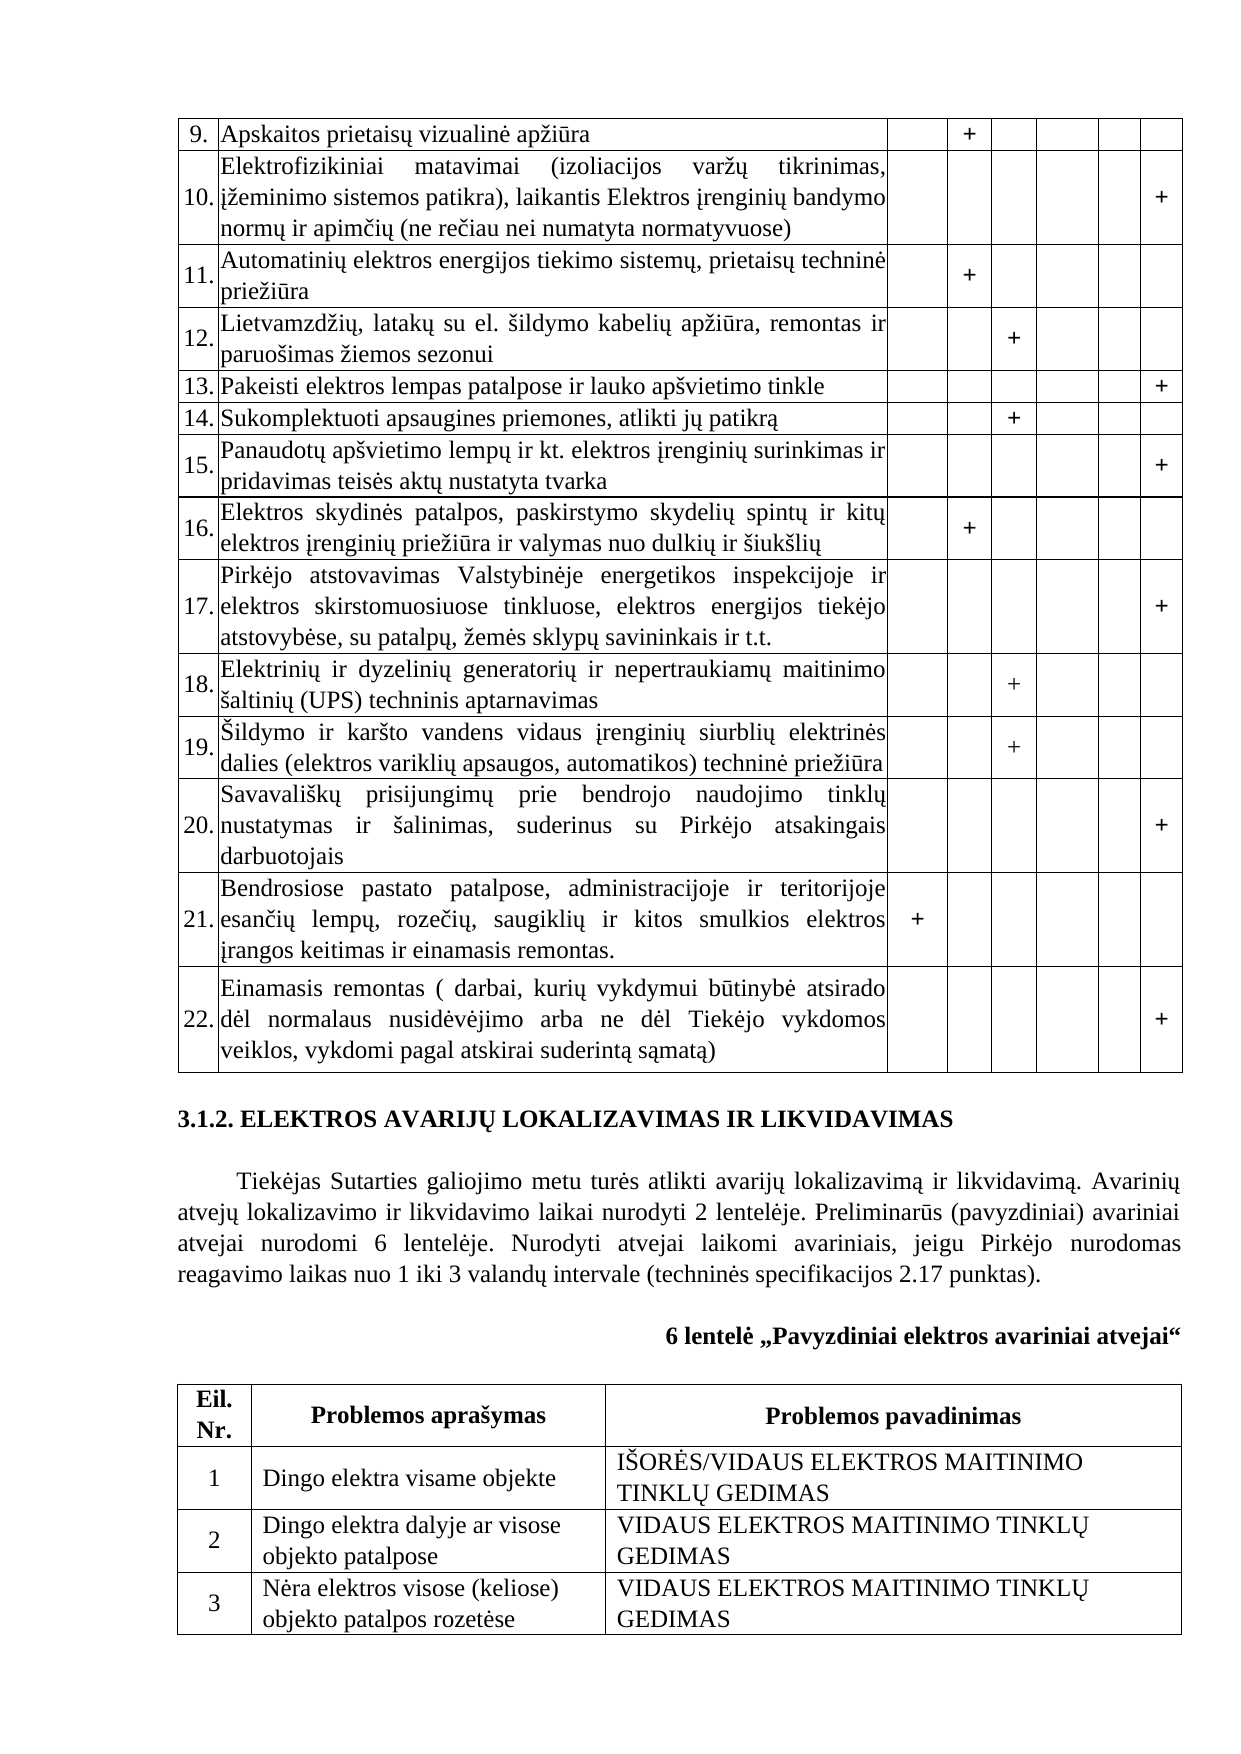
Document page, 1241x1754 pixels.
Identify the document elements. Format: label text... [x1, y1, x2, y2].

table_cell [1099, 560, 1140, 653]
table_cell [1141, 717, 1182, 778]
table_cell 10. [179, 151, 218, 244]
table_cell [1099, 403, 1140, 434]
table_cell [992, 245, 1036, 307]
table_cell [1099, 873, 1140, 966]
table_cell Elektrofizikiniai matavimai (izoliacijos varžų tikrinimas, įžeminimo sistemos patikra), laikantis Elektros įrenginių bandymo normų ir apimčių (ne rečiau nei numatyta normatyvuose) [219, 151, 887, 244]
table_cell 17. [179, 560, 218, 653]
table_cell [1141, 245, 1182, 307]
table_cell [948, 435, 991, 496]
table_cell [948, 371, 991, 402]
table_cell + [1141, 435, 1182, 496]
table_cell [1037, 245, 1098, 307]
table_cell [1099, 245, 1140, 307]
table_cell [1099, 498, 1140, 559]
table_cell 20. [179, 779, 218, 872]
table_cell [992, 560, 1036, 653]
table_cell + [992, 308, 1036, 369]
table_cell + [1141, 151, 1182, 244]
table_cell [1099, 435, 1140, 496]
table_cell 16. [179, 498, 218, 559]
table_cell 13. [179, 371, 218, 402]
table_cell [888, 403, 947, 434]
table_cell + [992, 403, 1036, 434]
table_cell [1037, 151, 1098, 244]
table_cell [992, 371, 1036, 402]
table_cell [1099, 967, 1140, 1072]
table_cell + [1141, 779, 1182, 872]
table_cell [992, 873, 1036, 966]
table_cell + [1141, 560, 1182, 653]
table_cell Apskaitos prietaisų vizualinė apžiūra [219, 119, 887, 150]
table_cell Panaudotų apšvietimo lempų ir kt. elektros įrenginių surinkimas ir pridavimas teisės aktų nustatyta tvarka [219, 435, 887, 496]
table_cell [888, 245, 947, 307]
table_cell [1099, 717, 1140, 778]
table_cell [992, 779, 1036, 872]
table_cell [1141, 873, 1182, 966]
table_cell + [1141, 967, 1182, 1072]
table_cell 19. [179, 717, 218, 778]
table_cell Dingo elektra dalyje ar visose objekto patalpose [252, 1510, 605, 1572]
table_cell Einamasis remontas ( darbai, kurių vykdymui būtinybė atsirado dėl normalaus nusidėvėjimo arba ne dėl Tiekėjo vykdomos veiklos, vykdomi pagal atskirai suderintą sąmatą) [219, 967, 887, 1072]
table_cell [1141, 654, 1182, 716]
table_cell [992, 435, 1036, 496]
table_cell Sukomplektuoti apsaugines priemones, atlikti jų patikrą [219, 403, 887, 434]
table_cell Elektrinių ir dyzelinių generatorių ir nepertraukiamų maitinimo šaltinių (UPS) techninis aptarnavimas [219, 654, 887, 716]
table_cell 21. [179, 873, 218, 966]
table_cell [888, 654, 947, 716]
table_cell 12. [179, 308, 218, 369]
table_cell [888, 119, 947, 150]
table_cell [1141, 119, 1182, 150]
table_cell [1037, 779, 1098, 872]
table_cell [992, 119, 1036, 150]
table_cell [992, 967, 1036, 1072]
table_cell Automatinių elektros energijos tiekimo sistemų, prietaisų techninė priežiūra [219, 245, 887, 307]
table_cell 22. [179, 967, 218, 1072]
table_cell Vidaus elektros maitinimo tinklų gedimas [606, 1510, 1181, 1572]
table_cell 18. [179, 654, 218, 716]
table_cell 3 [178, 1573, 251, 1634]
table_cell [1141, 498, 1182, 559]
table_header Eil. Nr. [178, 1385, 251, 1446]
table_cell [888, 308, 947, 369]
table_cell 9. [179, 119, 218, 150]
table_cell 14. [179, 403, 218, 434]
table_cell [1037, 873, 1098, 966]
table_cell + [992, 654, 1036, 716]
table_cell Dingo elektra visame objekte [252, 1447, 605, 1509]
table_cell [948, 654, 991, 716]
table_cell + [992, 717, 1036, 778]
table_cell [1037, 967, 1098, 1072]
table_cell + [948, 119, 991, 150]
table_cell [1141, 403, 1182, 434]
table_cell Elektros skydinės patalpos, paskirstymo skydelių spintų ir kitų elektros įrenginių priežiūra ir valymas nuo dulkių ir šiukšlių [219, 498, 887, 559]
table_cell [1037, 717, 1098, 778]
table_cell [1037, 654, 1098, 716]
table_cell [948, 967, 991, 1072]
table_cell [1141, 308, 1182, 369]
table_cell [948, 779, 991, 872]
table_header Problemos pavadinimas [606, 1385, 1181, 1446]
table_cell [1099, 371, 1140, 402]
table_cell Šildymo ir karšto vandens vidaus įrenginių siurblių elektrinės dalies (elektros variklių apsaugos, automatikos) techninė priežiūra [219, 717, 887, 778]
table_cell [1037, 560, 1098, 653]
table_cell [948, 873, 991, 966]
table_cell [1099, 654, 1140, 716]
table_cell [1099, 119, 1140, 150]
table_cell Vidaus elektros maitinimo tinklų gedimas [606, 1573, 1181, 1634]
table_cell 1 [178, 1447, 251, 1509]
table_cell + [948, 245, 991, 307]
table_cell 15. [179, 435, 218, 496]
table_cell [948, 717, 991, 778]
table_cell [1037, 308, 1098, 369]
text 6 lentelė „Pavyzdiniai elektros avariniai atvejai“ [177, 1321, 1181, 1350]
table_cell 11. [179, 245, 218, 307]
table_cell Pirkėjo atstovavimas Valstybinėje energetikos inspekcijoje ir elektros skirstomuosiuose tinkluose, elektros energijos tiekėjo atstovybėse, su patalpų, žemės sklypų savininkais ir t.t. [219, 560, 887, 653]
table_cell Savavališkų prisijungimų prie bendrojo naudojimo tinklų nustatymas ir šalinimas, suderinus su Pirkėjo atsakingais darbuotojais [219, 779, 887, 872]
table_cell [1099, 779, 1140, 872]
table_cell 2 [178, 1510, 251, 1572]
table_cell [948, 560, 991, 653]
table_cell [948, 403, 991, 434]
table_cell [1037, 403, 1098, 434]
table_cell + [948, 498, 991, 559]
table_cell [888, 717, 947, 778]
table_cell Bendrosiose pastato patalpose, administracijoje ir teritorijoje esančių lempų, rozečių, saugiklių ir kitos smulkios elektros įrangos keitimas ir einamasis remontas. [219, 873, 887, 966]
table_cell [888, 435, 947, 496]
table_cell [888, 560, 947, 653]
table_cell + [1141, 371, 1182, 402]
table_cell [1099, 151, 1140, 244]
table_cell [888, 371, 947, 402]
table_cell [888, 779, 947, 872]
table_cell + [888, 873, 947, 966]
table_cell [992, 498, 1036, 559]
table_cell Nėra elektros visose (keliose) objekto patalpos rozetėse [252, 1573, 605, 1634]
table_cell [992, 151, 1036, 244]
table_cell [888, 498, 947, 559]
table_cell [1037, 435, 1098, 496]
table_header Problemos aprašymas [252, 1385, 605, 1446]
text Tiekėjas Sutarties galiojimo metu turės atlikti avarijų lokalizavimą ir likvidavimą. Avarinių atvejų lokalizavimo ir likvidavimo laikai nurodyti 2 lentelėje. Preliminarūs (pavyzdiniai) avariniai atvejai nurodomi 6 lentelėje. Nurodyti atvejai laikomi avariniais, jeigu Pirkėjo nurodomas reagavimo laikas nuo 1 iki 3 valandų intervale (techninės specifikacijos 2.17 punktas). [177, 1166, 1181, 1288]
table_cell [888, 151, 947, 244]
table_cell Pakeisti elektros lempas patalpose ir lauko apšvietimo tinkle [219, 371, 887, 402]
table_cell [1037, 119, 1098, 150]
text 3.1.2. ELEKTROS Avarijų lokalizavimas ir likvidavimas [177, 1104, 1181, 1133]
table_cell [1037, 498, 1098, 559]
table_cell [948, 151, 991, 244]
table_cell [948, 308, 991, 369]
table_cell [888, 967, 947, 1072]
table_cell [1099, 308, 1140, 369]
table_cell [1037, 371, 1098, 402]
table_cell Išorės/vidaus elektros maitinimo tinklų gedimas [606, 1447, 1181, 1509]
